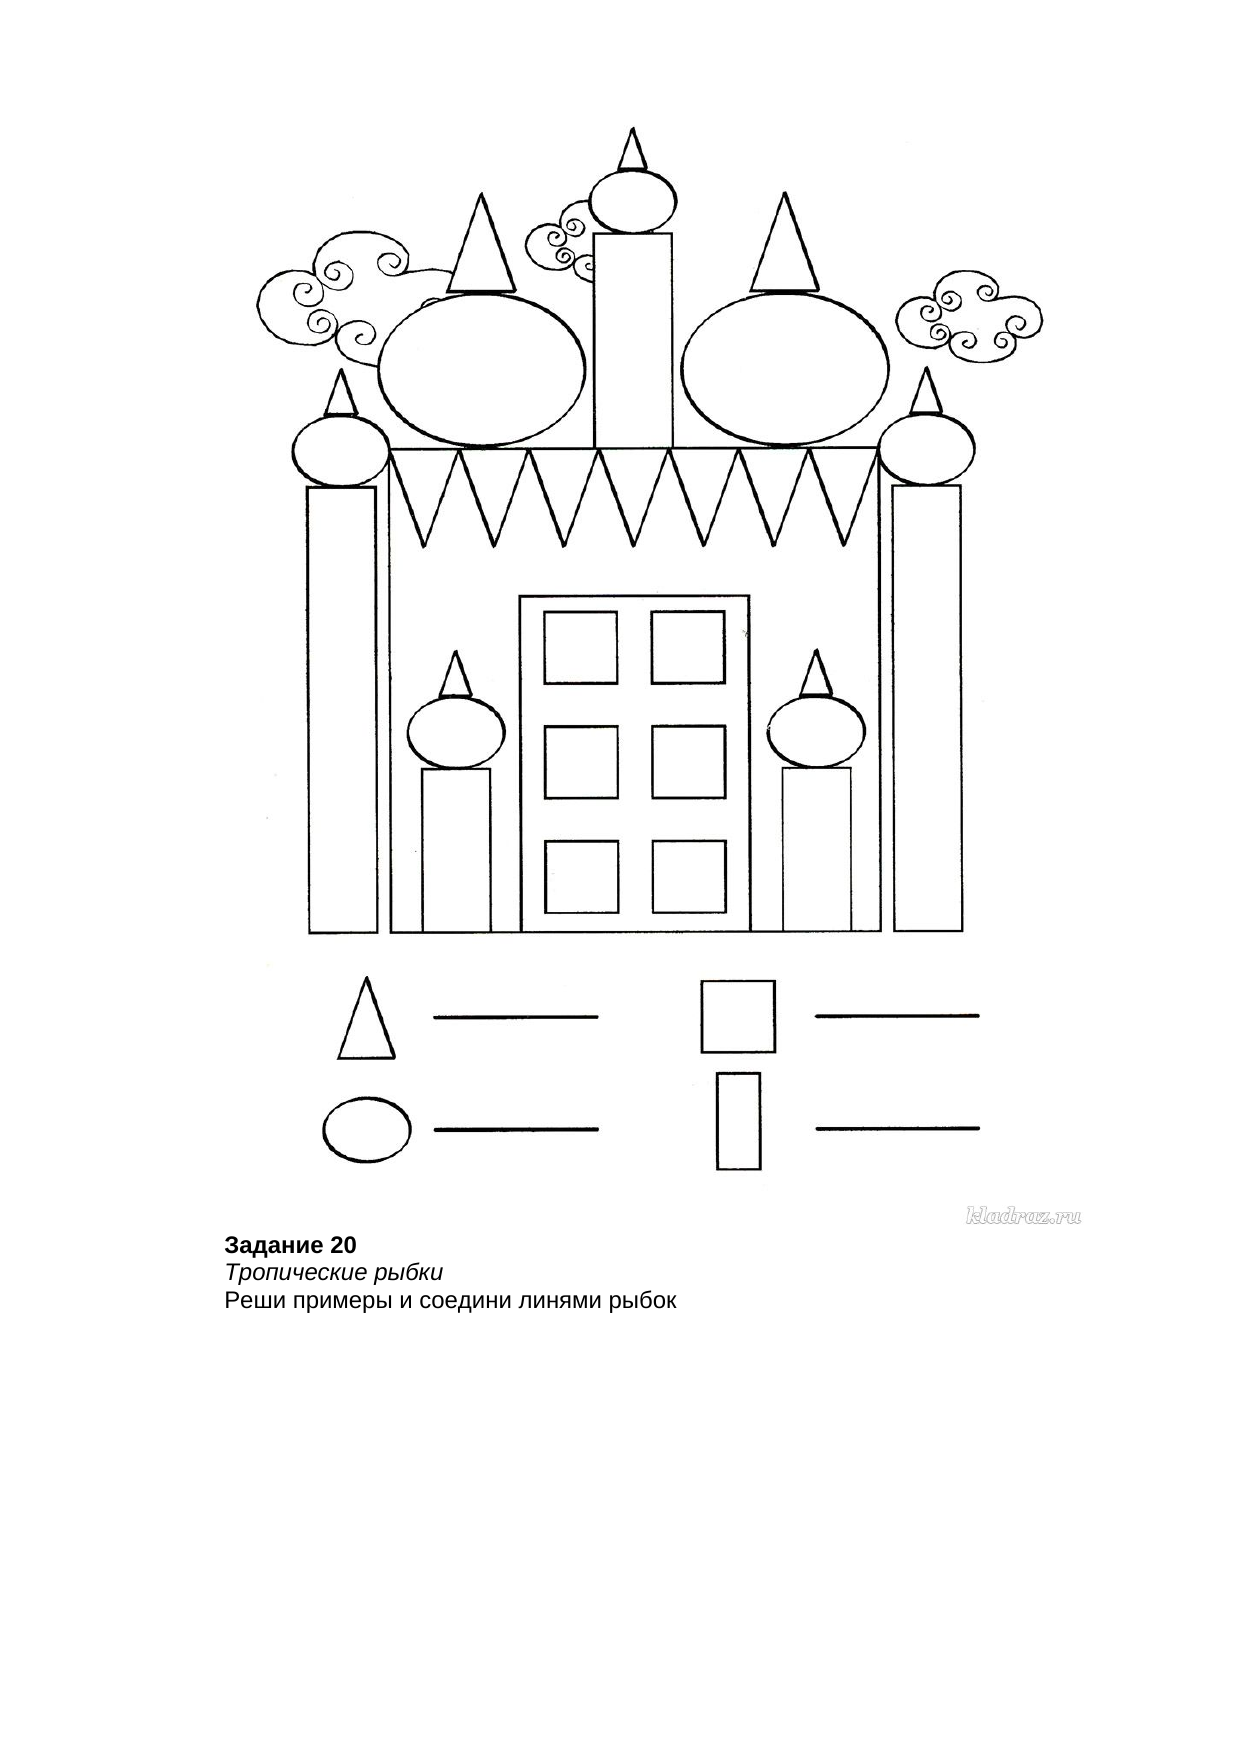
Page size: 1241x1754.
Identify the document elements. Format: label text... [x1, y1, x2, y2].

text Задание 20 [177, 1231, 1152, 1258]
text Тропические рыбки [177, 1258, 1152, 1286]
text Реши примеры и соедини линями рыбок [177, 1286, 1152, 1313]
picture [224, 118, 1084, 1231]
